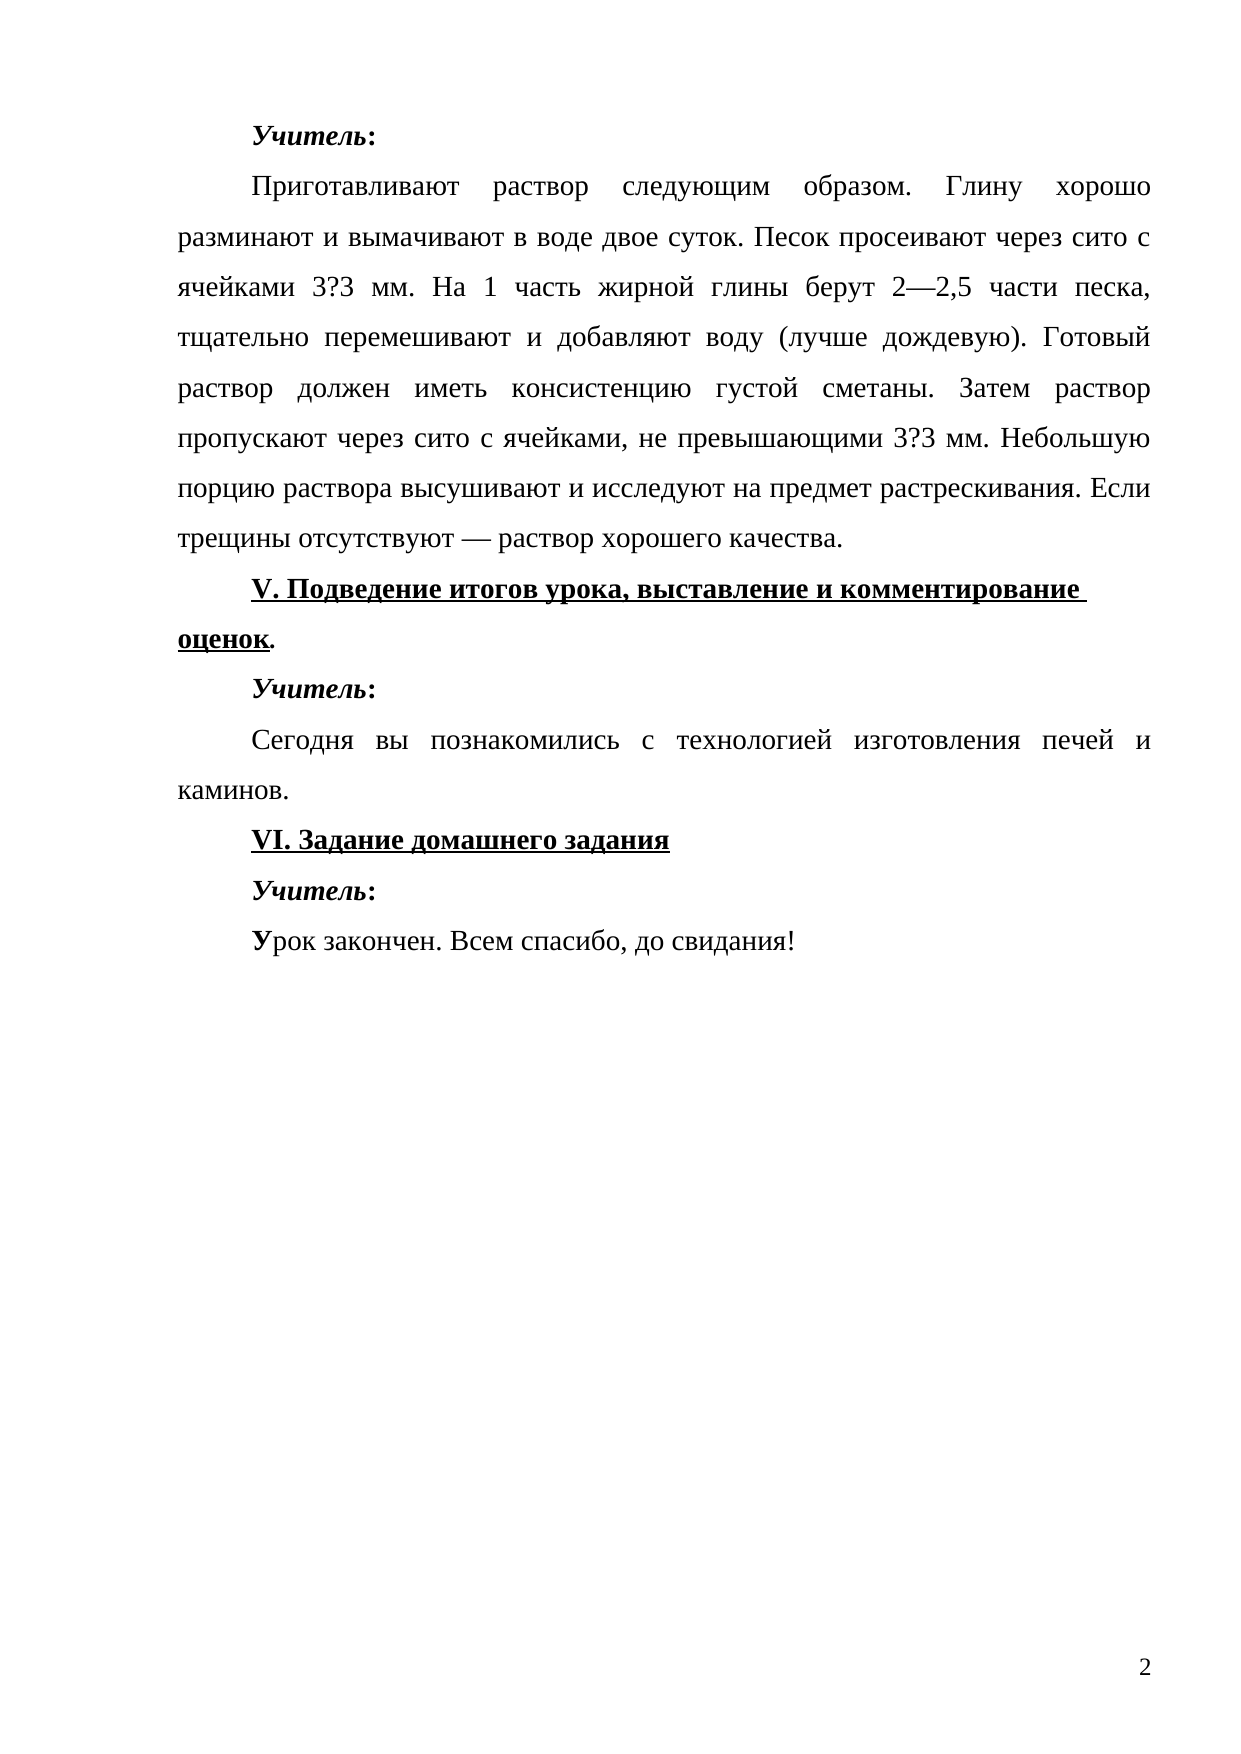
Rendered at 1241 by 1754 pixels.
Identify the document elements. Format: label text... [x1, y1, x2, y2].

text Учитель: [177, 873, 1152, 906]
text V. Подведение итогов урока, выставление и комментирование оценок. [177, 571, 1152, 655]
text Сегодня вы познакомились с технологией изготовления печей и каминов. [177, 722, 1152, 806]
text Урок закончен. Всем спасибо, до свидания! [177, 923, 1152, 957]
text Приготавливают раствор следующим образом. Глину хорошо разминают и вымачивают в воде двое суток. Песок просеивают через сито с ячейками 3?3 мм. На 1 часть жирной глины берут 2—2,5 части песка, тщательно перемешивают и добавляют воду (лучше дождевую). Готовый раствор должен иметь консистенцию густой сметаны. Затем раствор пропускают через сито с ячейками, не превышающими 3?3 мм. Небольшую порцию раствора высушивают и исследуют на предмет растрескивания. Если трещины отсутствуют — раствор хорошего качества. [177, 168, 1152, 554]
text Учитель: [177, 672, 1152, 705]
text VI. Задание домашнего задания [177, 822, 1152, 856]
text Учитель: [177, 118, 1152, 152]
